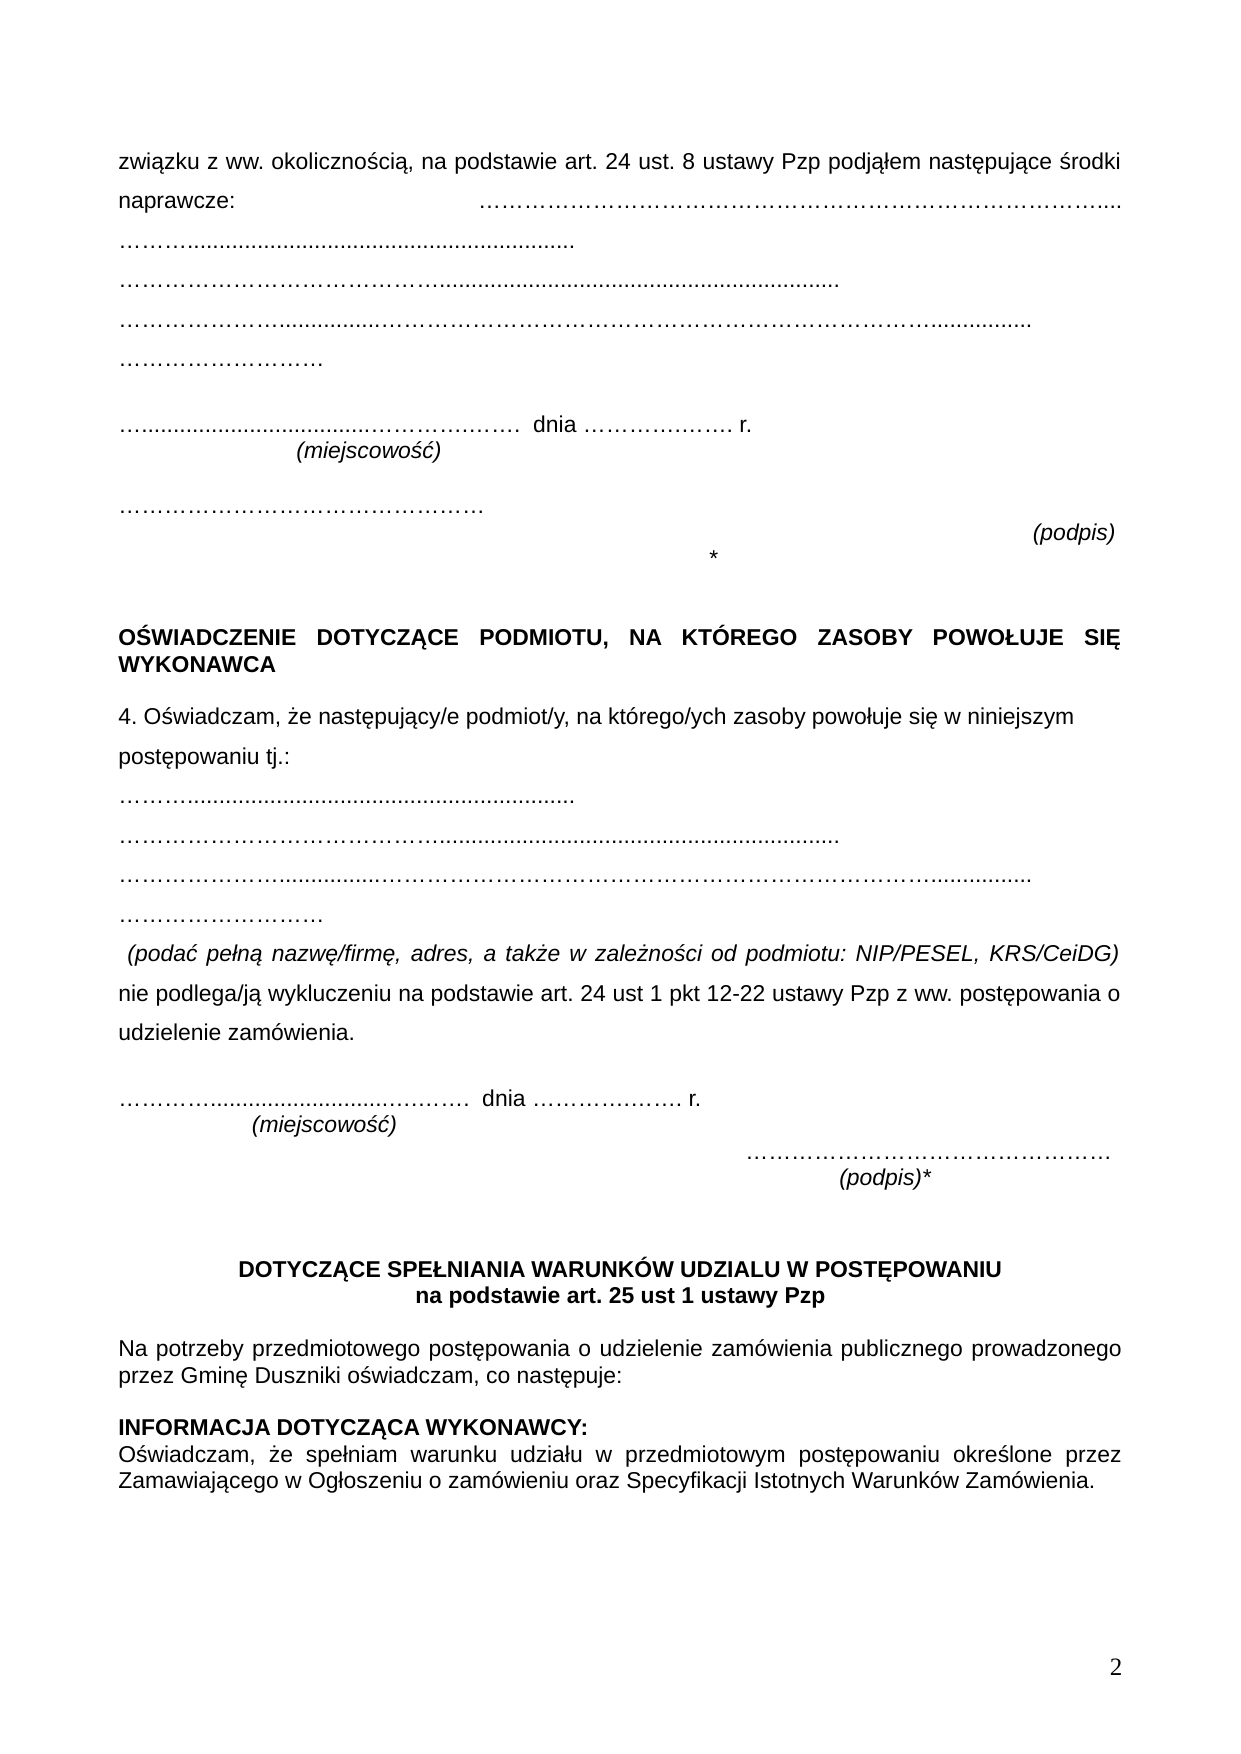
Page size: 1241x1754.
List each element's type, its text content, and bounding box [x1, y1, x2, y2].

text ………………………………………… [118, 1138, 1122, 1164]
text ………………………………………… [118, 464, 1122, 519]
text (podpis)* [708, 519, 1122, 571]
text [118, 148, 1122, 292]
text (miejscowość) [118, 1111, 1122, 1138]
text (miejscowość) [118, 437, 1122, 464]
text …………………................………………………………………………………………................……………………… [118, 306, 1122, 371]
text (podpis)* [118, 1164, 1122, 1190]
text …………............................….……. dnia ………….……. r. [118, 1085, 1122, 1111]
text (podać pełną nazwę/firmę, adres, a także w zależności od podmiotu: NIP/PESEL, KRS/CeiDG) nie podlega/ją wykluczeniu na podstawie art. 24 ust 1 pkt 12-22 ustawy Pzp z ww. postępowania o udzielenie zamówienia. [118, 940, 1122, 1045]
text ……….............................................................……………………………………............................................................... [118, 782, 1122, 848]
text Oświadczam, że spełniam warunku udziału w przedmiotowym postępowaniu określone przez Zamawiającego w Ogłoszeniu o zamówieniu oraz Specyfikacji Istotnych Warunków Zamówienia. [118, 1441, 1122, 1493]
text …....................................………….……. dnia ………….……. r. [118, 411, 1122, 437]
text OŚWIADCZENIE DOTYCZĄCE PODMIOTU, NA KTÓREGO ZASOBY POWOŁUJE SIĘ WYKONAWCA [118, 624, 1122, 677]
text DOTYCZĄCE SPEŁNIANIA WARUNKÓW UDZIALU W POSTĘPOWANIU [118, 1256, 1122, 1282]
text Na potrzeby przedmiotowego postępowania o udzielenie zamówienia publicznego prowadzonego przez Gminę Duszniki oświadczam, co następuje: [118, 1335, 1122, 1388]
text na podstawie art. 25 ust 1 ustawy Pzp [118, 1282, 1122, 1309]
text INFORMACJA DOTYCZĄCA WYKONAWCY: [118, 1414, 1122, 1441]
text 4. Oświadczam, że następujący/e podmiot/y, na którego/ych zasoby powołuje się w niniejszym postępowaniu tj.: [118, 703, 1122, 769]
text …………………................………………………………………………………………................……………………… [118, 861, 1122, 927]
